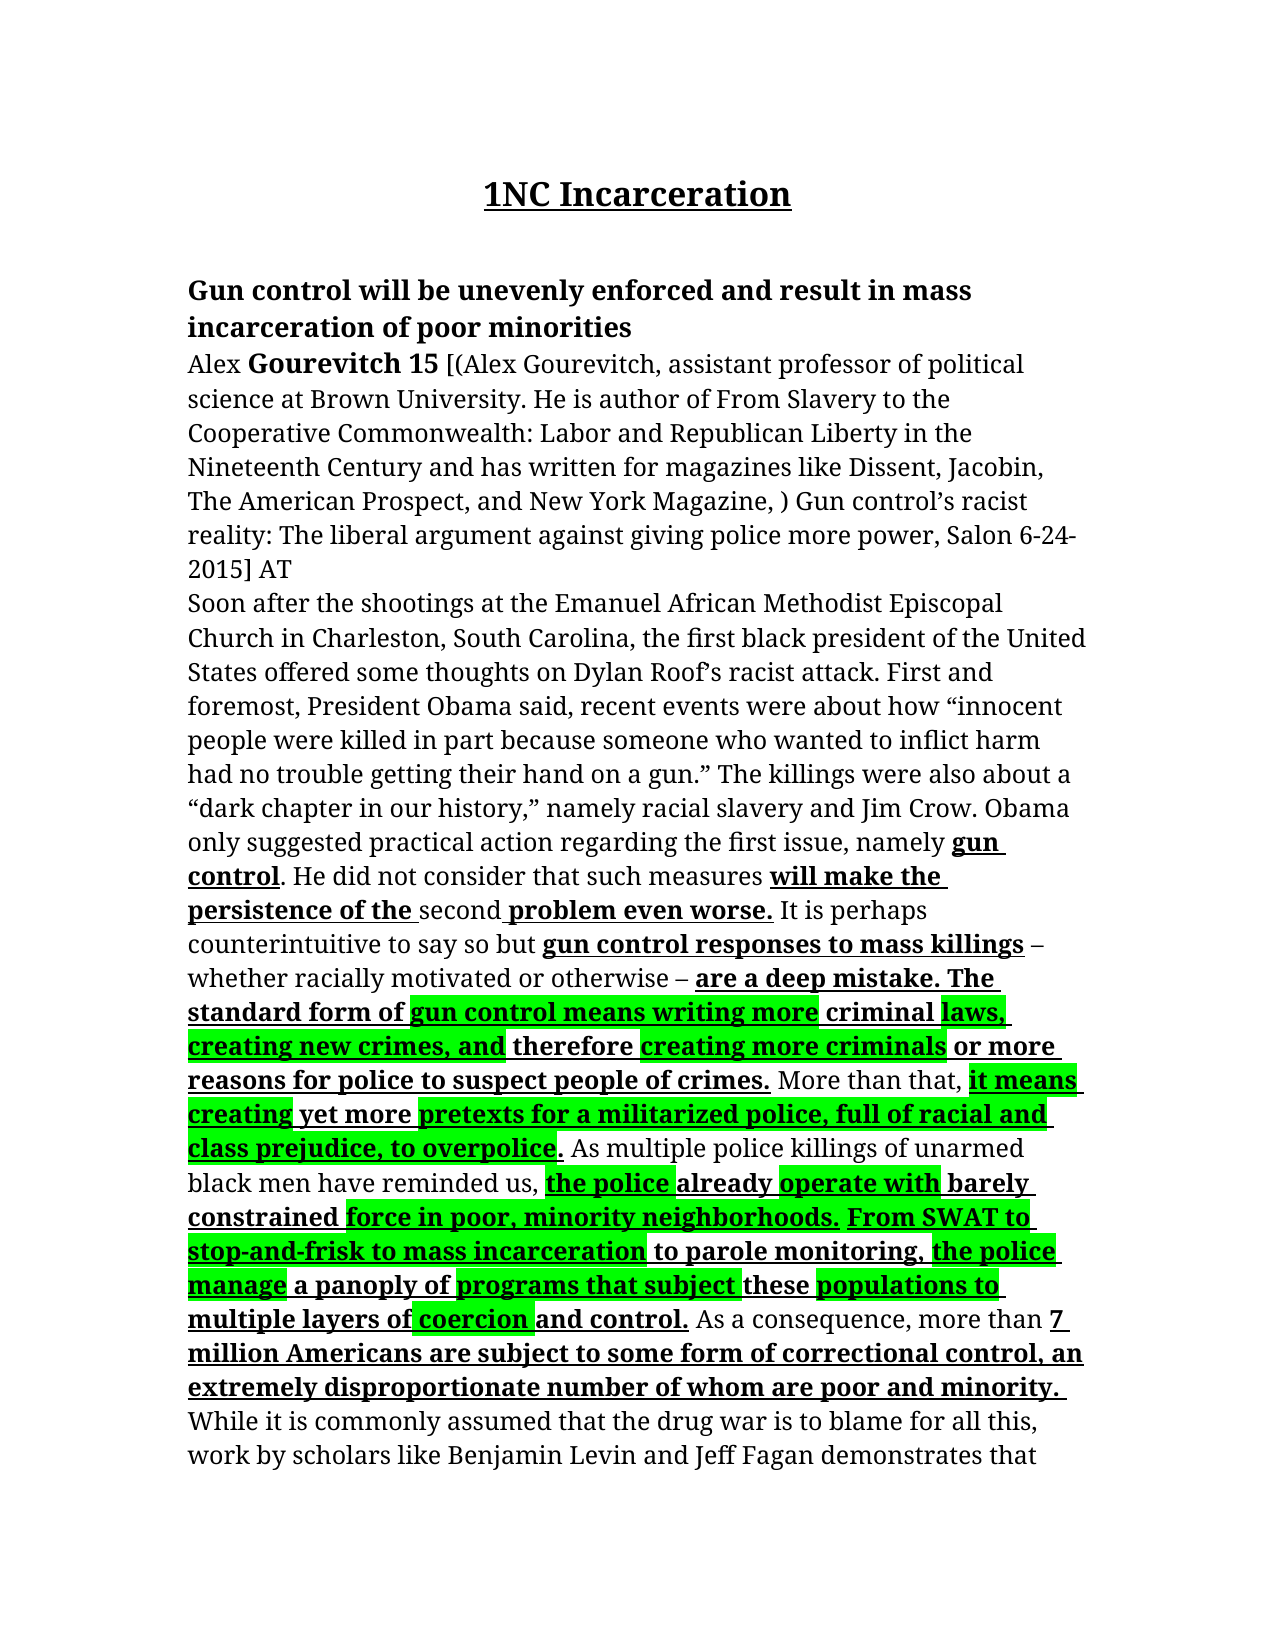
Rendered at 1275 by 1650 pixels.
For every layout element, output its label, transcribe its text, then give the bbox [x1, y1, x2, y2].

text Alex Gourevitch 15 [(Alex Gourevitch, assistant professor of political science at Brown University. He is author of From Slavery to the Cooperative Commonwealth: Labor and Republican Liberty in the Nineteenth Century and has written for magazines like Dissent, Jacobin, The American Prospect, and New York Magazine, ) Gun control’s racist reality: The liberal argument against giving police more power, Salon 6-24-2015] AT [187, 345, 1087, 586]
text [187, 586, 1087, 1472]
subtitle Gun control will be unevenly enforced and result in mass incarceration of poor minorities [187, 271, 1087, 345]
subtitle 1NC Incarceration [187, 171, 1087, 216]
